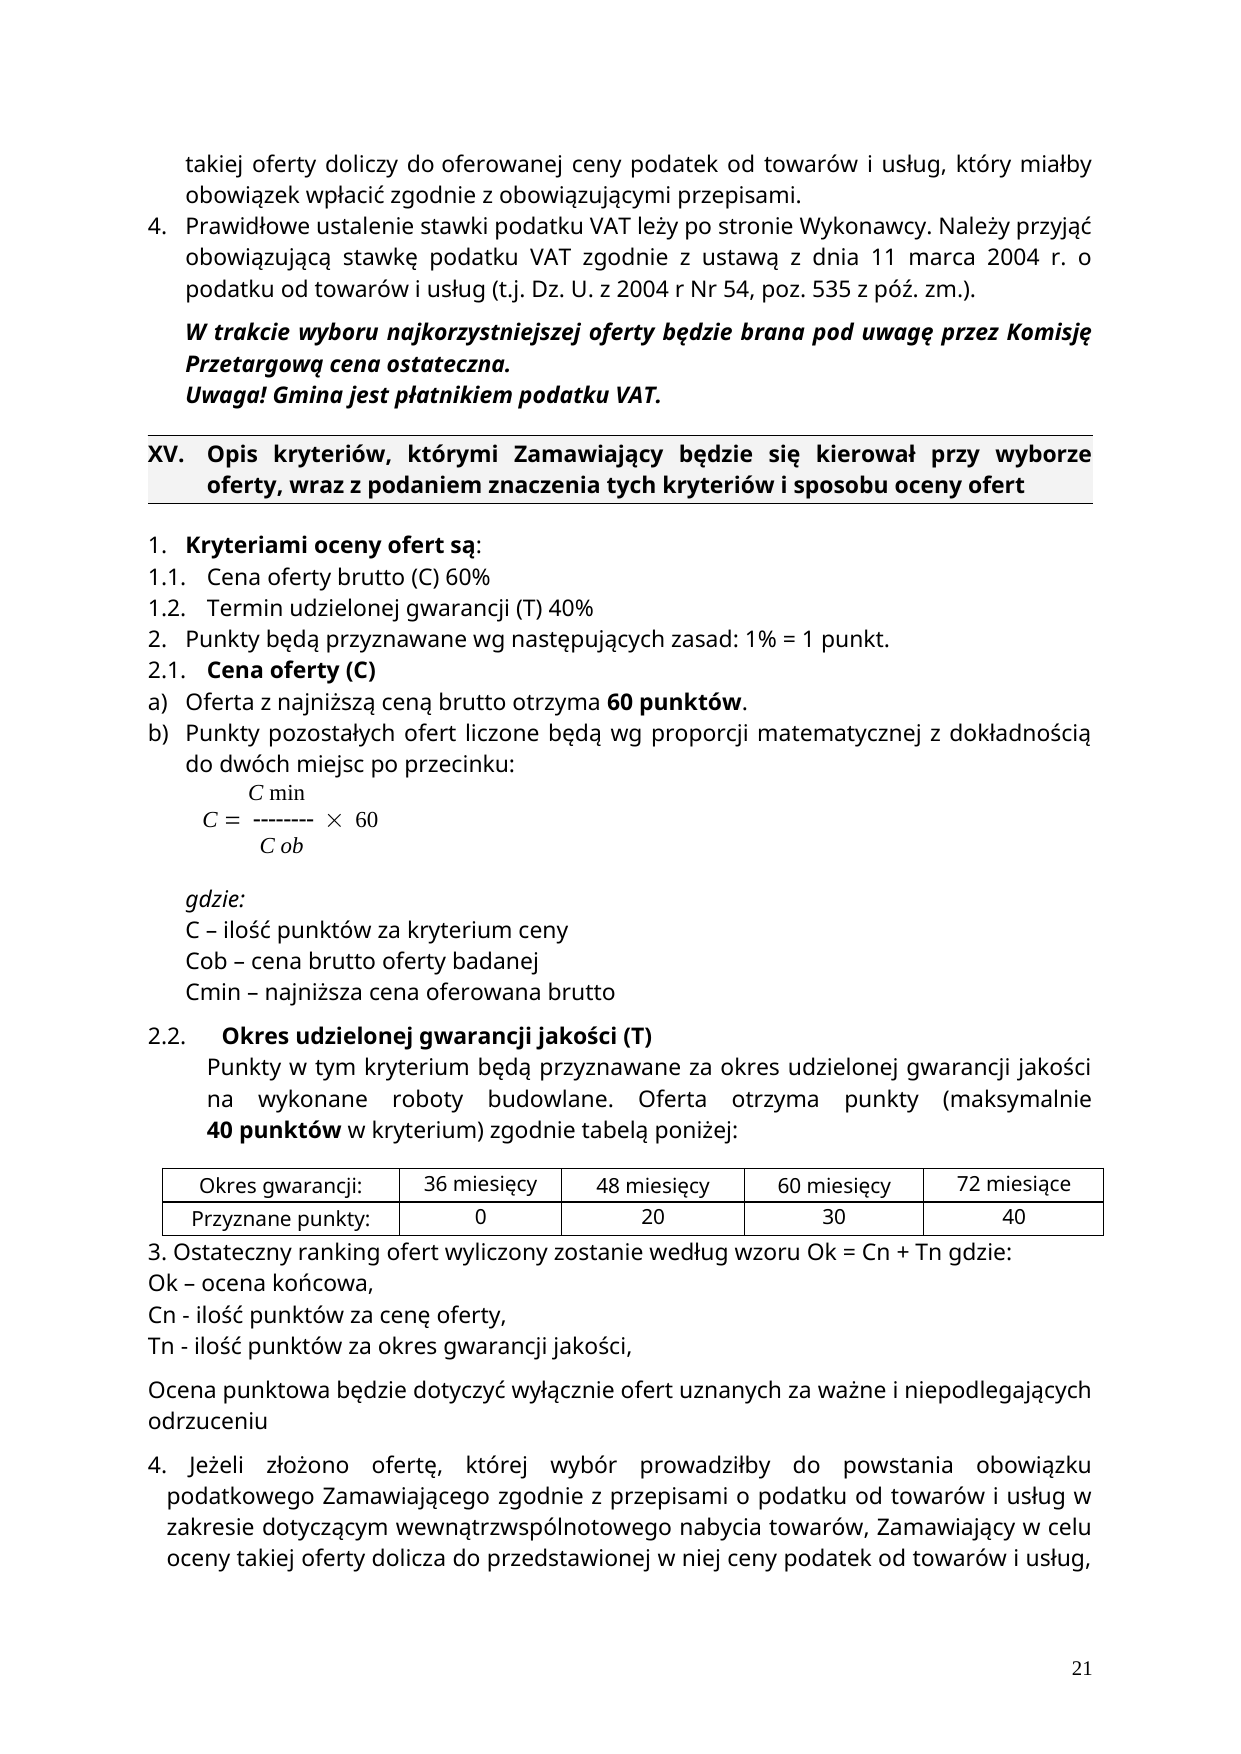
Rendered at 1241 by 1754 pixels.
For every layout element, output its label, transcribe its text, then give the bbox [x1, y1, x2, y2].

list Okres udzielonej gwarancji jakości (T) [148, 1020, 1093, 1051]
table_cell 20 [562, 1203, 744, 1235]
list Oferta z najniższą ceną brutto otrzyma 60 punktów. [148, 686, 1093, 717]
table_header Okres gwarancji: [163, 1169, 399, 1201]
text Cob – cena brutto oferty badanej [185, 945, 1093, 976]
text C 60 [185, 806, 1093, 832]
list Cena oferty brutto (C) 60% [148, 561, 1093, 592]
list Punkty pozostałych ofert liczone będą wg proporcji matematycznej z dokładnością do dwóch miejsc po przecinku: [148, 717, 1093, 779]
text W trakcie wyboru najkorzystniejszej oferty będzie brana pod uwagę przez Komisję Przetargową cena ostateczna. [185, 316, 1093, 379]
text Cn - ilość punktów za cenę oferty, [148, 1298, 1093, 1330]
text Ok – ocena końcowa, [148, 1267, 1093, 1298]
text Punkty w tym kryterium będą przyznawane za okres udzielonej gwarancji jakości na wykonane roboty budowlane. Oferta otrzyma punkty (maksymalnie 40 punktów w kryterium) zgodnie tabelą poniżej: [207, 1051, 1093, 1145]
list Cena oferty (C) [148, 654, 1093, 686]
text C min [185, 779, 1093, 806]
text Opis kryteriów, którymi Zamawiający będzie się kierował przy wyborze oferty, wraz z podaniem znaczenia tych kryteriów i sposobu oceny ofert [148, 436, 1093, 503]
table_cell 30 [745, 1203, 923, 1235]
table_header 60 miesięcy [745, 1169, 923, 1201]
text Cmin – najniższa cena oferowana brutto [185, 976, 1093, 1007]
text 3. Ostateczny ranking ofert wyliczony zostanie według wzoru Ok = Cn + Tn gdzie: [148, 1236, 1093, 1267]
table_header 48 miesięcy [562, 1169, 744, 1201]
list Kryteriami oceny ofert są: [148, 529, 1093, 561]
text gdzie: [185, 882, 1093, 914]
list Termin udzielonej gwarancji (T) 40% [148, 592, 1093, 623]
table_header 36 miesięcy [400, 1169, 561, 1201]
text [148, 1448, 1093, 1573]
text Ocena punktowa będzie dotyczyć wyłącznie ofert uznanych za ważne i niepodlegających odrzuceniu [148, 1373, 1093, 1436]
list Prawidłowe ustalenie stawki podatku VAT leży po stronie Wykonawcy. Należy przyjąć obowiązującą stawkę podatku VAT zgodnie z ustawą z dnia 11 marca 2004 r. o podatku od towarów i usług (t.j. Dz. U. z 2004 r Nr 54, poz. 535 z póź. zm.). [148, 210, 1093, 304]
text C – ilość punktów za kryterium ceny [185, 914, 1093, 945]
text C ob [185, 832, 1093, 858]
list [148, 148, 1093, 210]
table_header 72 miesiące [924, 1169, 1103, 1201]
list Punkty będą przyznawane wg następujących zasad: 1% = 1 punkt. [148, 623, 1093, 654]
table_cell 0 [400, 1203, 561, 1235]
table_cell 40 [924, 1203, 1103, 1235]
text Uwaga! Gmina jest płatnikiem podatku VAT. [185, 379, 1093, 410]
table_cell Przyznane punkty: [163, 1203, 399, 1235]
text Tn - ilość punktów za okres gwarancji jakości, [148, 1330, 1093, 1361]
